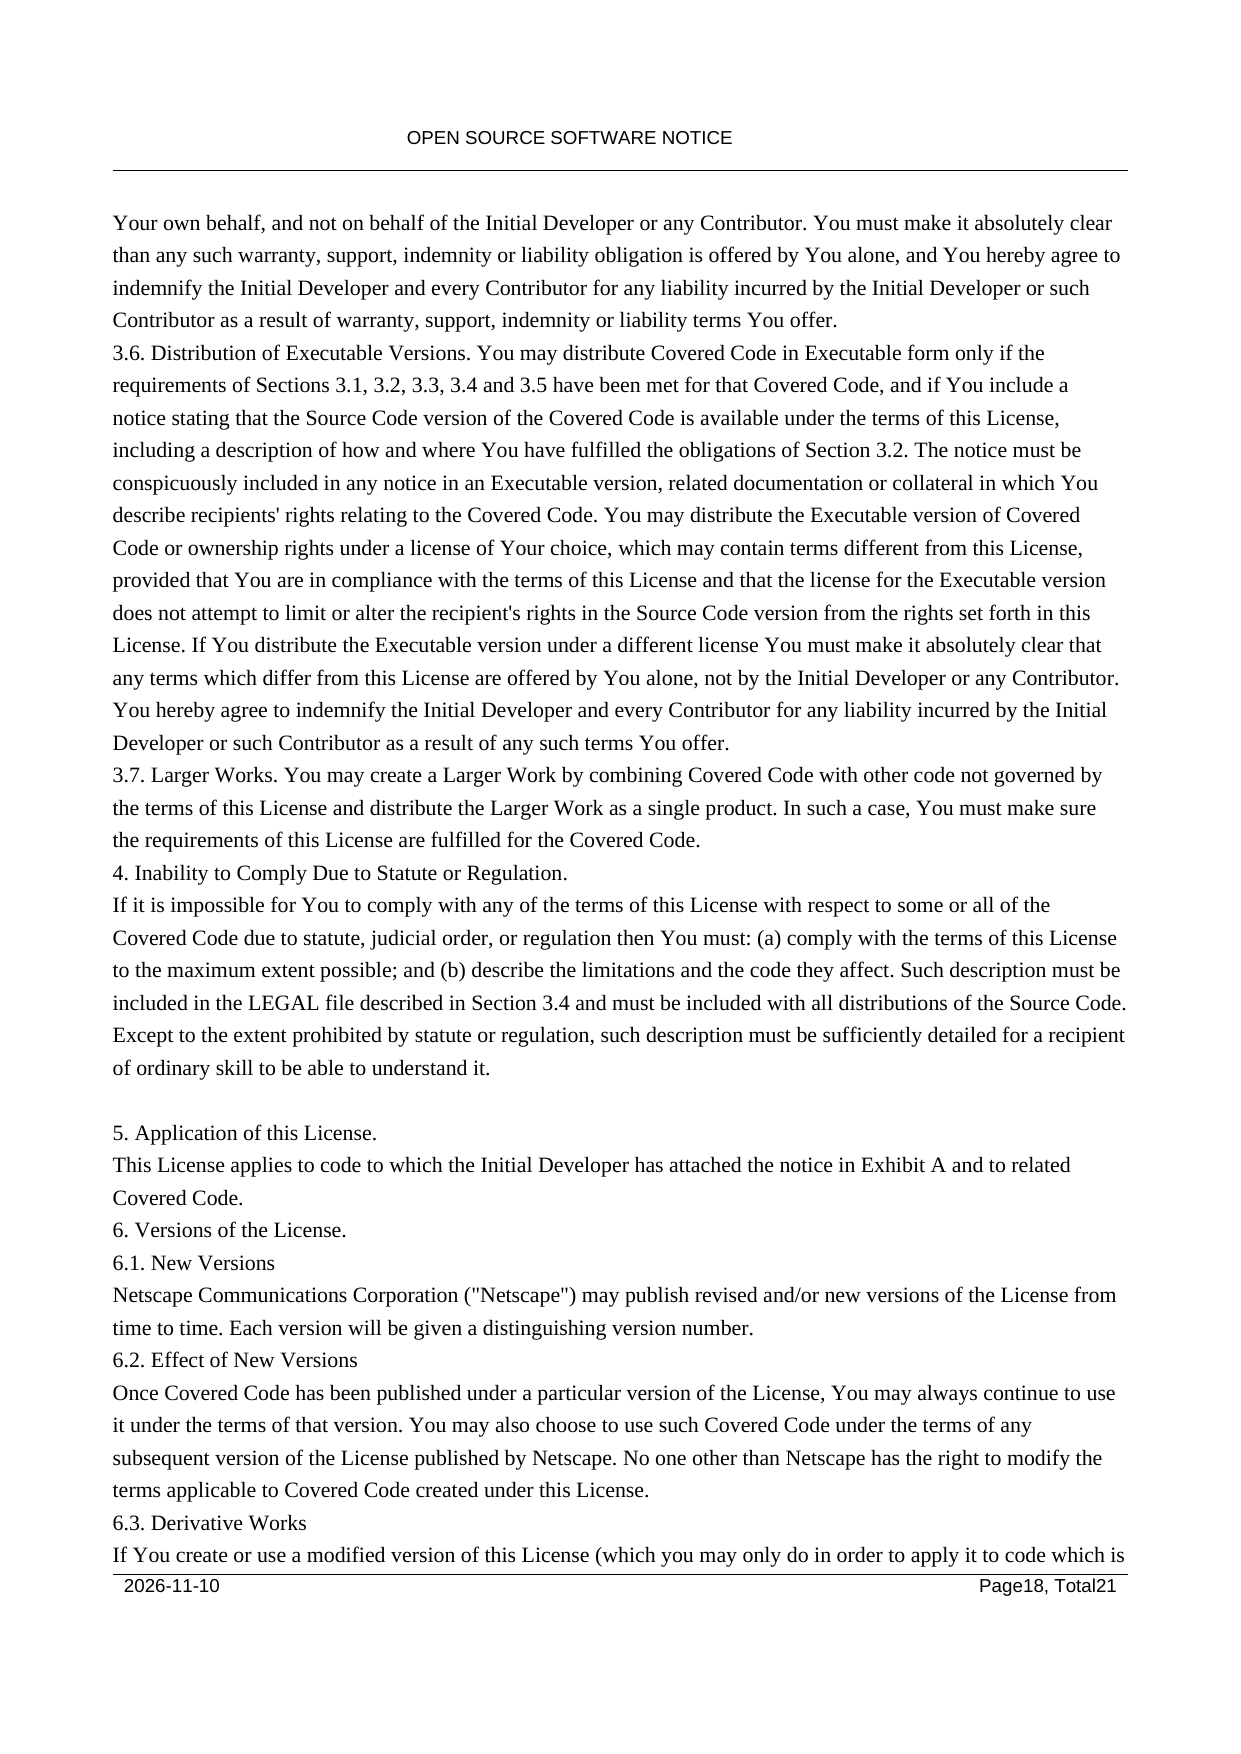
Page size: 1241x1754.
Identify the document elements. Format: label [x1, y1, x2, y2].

text [112, 206, 1128, 1571]
